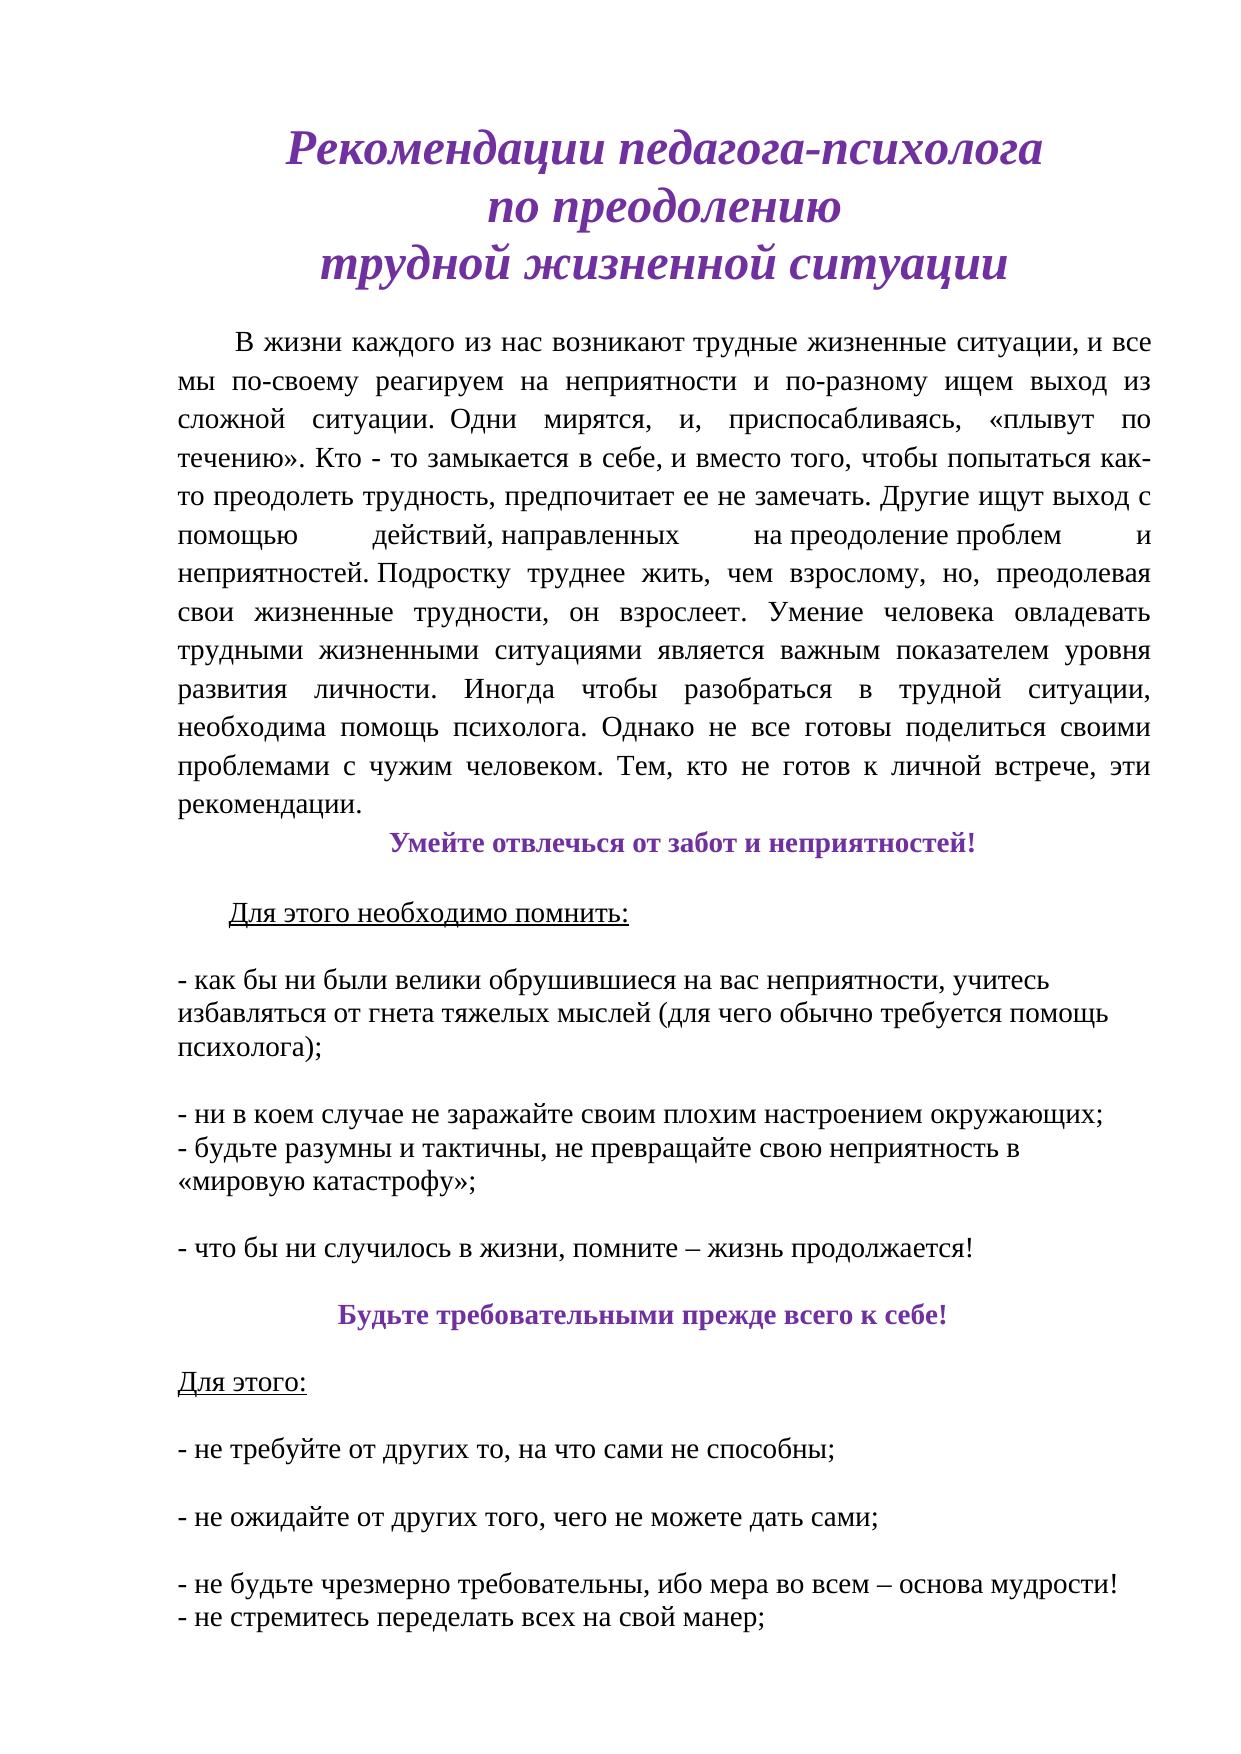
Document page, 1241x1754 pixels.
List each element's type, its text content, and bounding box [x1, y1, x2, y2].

text - не ожидайте от других того, чего не можете дать сами; [177, 1499, 1152, 1532]
text Рекомендации педагога-психолога [177, 118, 1152, 176]
text - не стремитесь переделать всех на свой манер; [177, 1599, 1152, 1633]
text - не будьте чрезмерно требовательны, ибо мера во всем – основа мудрости! [177, 1566, 1152, 1599]
text - не требуйте от других то, на что сами не способны; [177, 1432, 1152, 1465]
text избавляться от гнета тяжелых мыслей (для чего обычно требуется помощь психолога); [177, 996, 1152, 1063]
text Для этого необходимо помнить: [177, 895, 1152, 928]
text Для этого: [177, 1364, 1152, 1398]
text - что бы ни случилось в жизни, помните – жизнь продолжается! [177, 1230, 1152, 1264]
text Умейте отвлечься от забот и неприятностей! [177, 825, 1152, 859]
text - ни в коем случае не заражайте своим плохим настроением окружающих; [177, 1096, 1152, 1130]
text В жизни каждого из нас возникают трудные жизненные ситуации, и все мы по-своему реагируем на неприятности и по-разному ищем выход из сложной ситуации. Одни мирятся, и, приспосабливаясь, «плывут по течению». Кто - то замыкается в себе, и вместо того, чтобы попытаться как-то преодолеть трудность, предпочитает ее не замечать. Другие ищут выход с помощью действий, направленных на преодоление проблем и неприятностей. Подростку труднее жить, чем взрослому, но, преодолевая свои жизненные трудности, он взрослеет. Умение человека овладевать трудными жизненными ситуациями является важным показателем уровня развития личности. Иногда чтобы разобраться в трудной ситуации, необходима помощь психолога. Однако не все готовы поделиться своими проблемами с чужим человеком. Тем, кто не готов к личной встрече, эти рекомендации. [177, 324, 1152, 820]
text Будьте требовательными прежде всего к себе! [177, 1297, 1152, 1331]
text - будьте разумны и тактичны, не превращайте свою неприятность в «мировую катастрофу»; [177, 1130, 1152, 1197]
text по преодолению трудной жизненной ситуации [177, 176, 1152, 291]
text - как бы ни были велики обрушившиеся на вас неприятности, учитесь [177, 962, 1152, 996]
